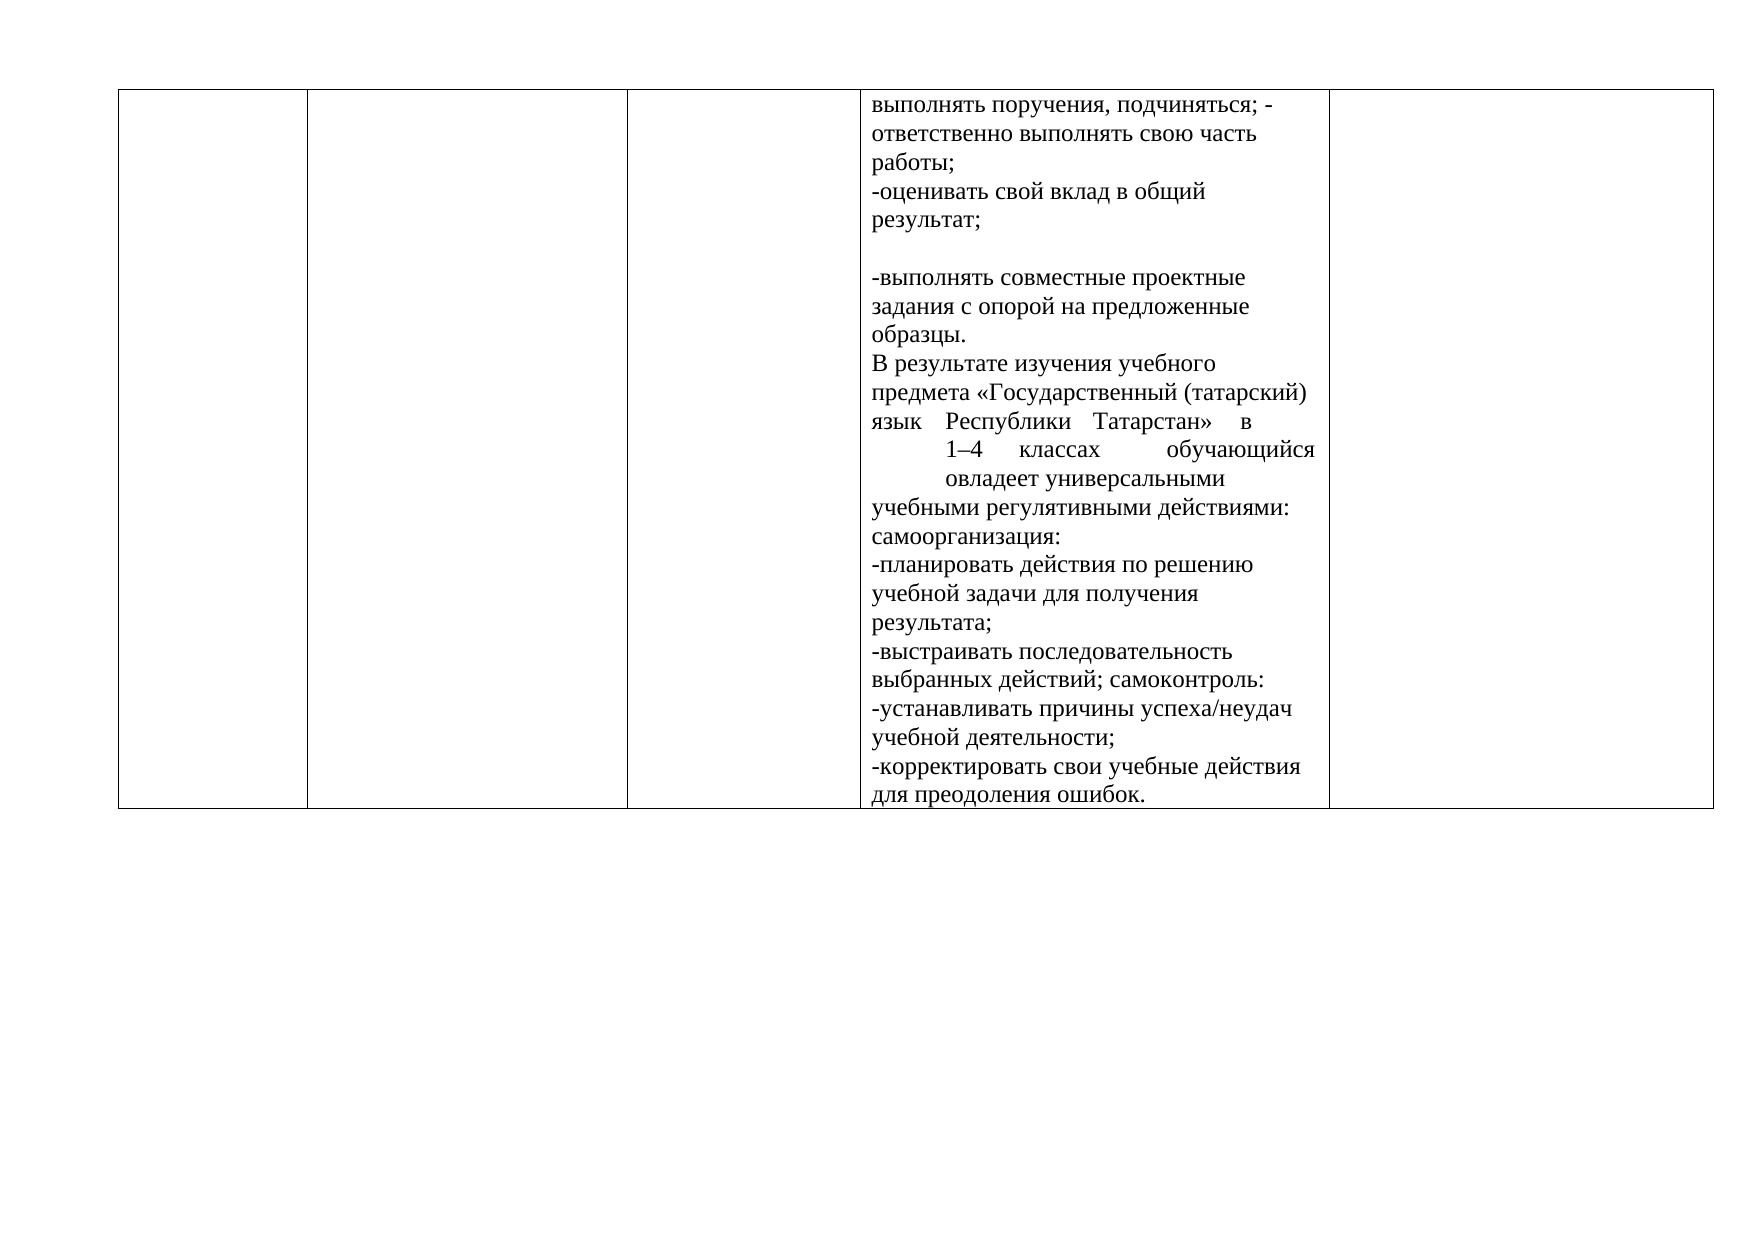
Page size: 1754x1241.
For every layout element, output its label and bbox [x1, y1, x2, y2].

table_cell [1330, 90, 1713, 808]
table_cell [628, 90, 860, 808]
table_cell [119, 90, 307, 808]
table_cell [861, 90, 1329, 808]
table_cell [308, 90, 627, 808]
